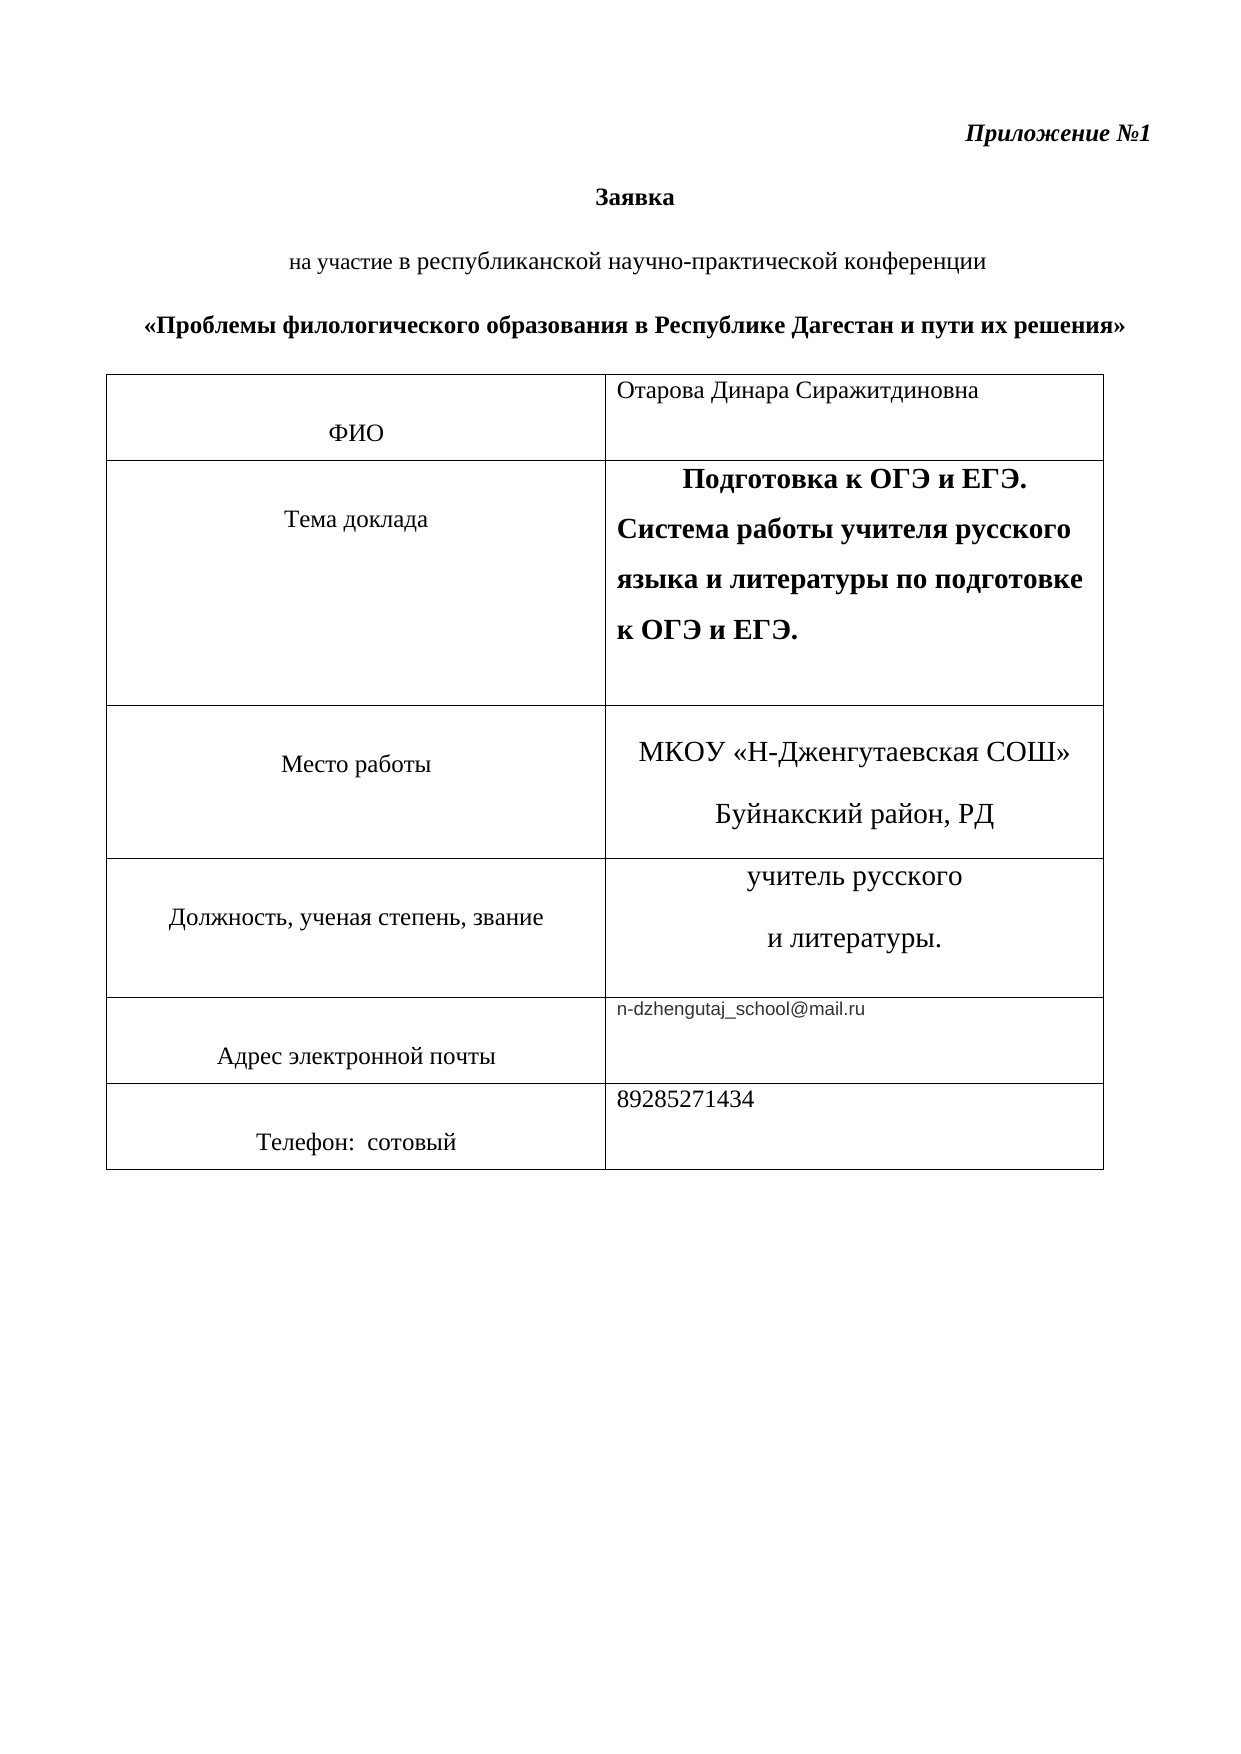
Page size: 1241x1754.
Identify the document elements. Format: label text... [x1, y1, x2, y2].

text «Проблемы филологического образования в Республике Дагестан и пути их решения» [118, 310, 1152, 339]
table_cell Телефон: сотовый [107, 1084, 605, 1169]
table_cell n-dzhengutaj_school@mail.ru [606, 998, 1103, 1083]
table_header ФИО [107, 375, 605, 460]
table_cell МКОУ «Н-Дженгутаевская СОШ» Буйнакский район, РД [606, 706, 1103, 857]
text Приложение №1 [118, 118, 1152, 147]
table_cell Должность, ученая степень, звание [107, 859, 605, 997]
table_cell Адрес электронной почты [107, 998, 605, 1083]
table_cell Подготовка к ОГЭ и ЕГЭ. Система работы учителя русского языка и литературы по подготовке к ОГЭ и ЕГЭ. [606, 461, 1103, 705]
table_cell учитель русского и литературы. [606, 859, 1103, 997]
text Заявка [118, 182, 1152, 211]
table_cell Место работы [107, 706, 605, 857]
table_header Отарова Динара Сиражитдиновна [606, 375, 1103, 460]
table_cell 89285271434 [606, 1084, 1103, 1169]
text на участие в республиканской научно-практической конференции [118, 246, 1152, 275]
table_cell Тема доклада [107, 461, 605, 705]
